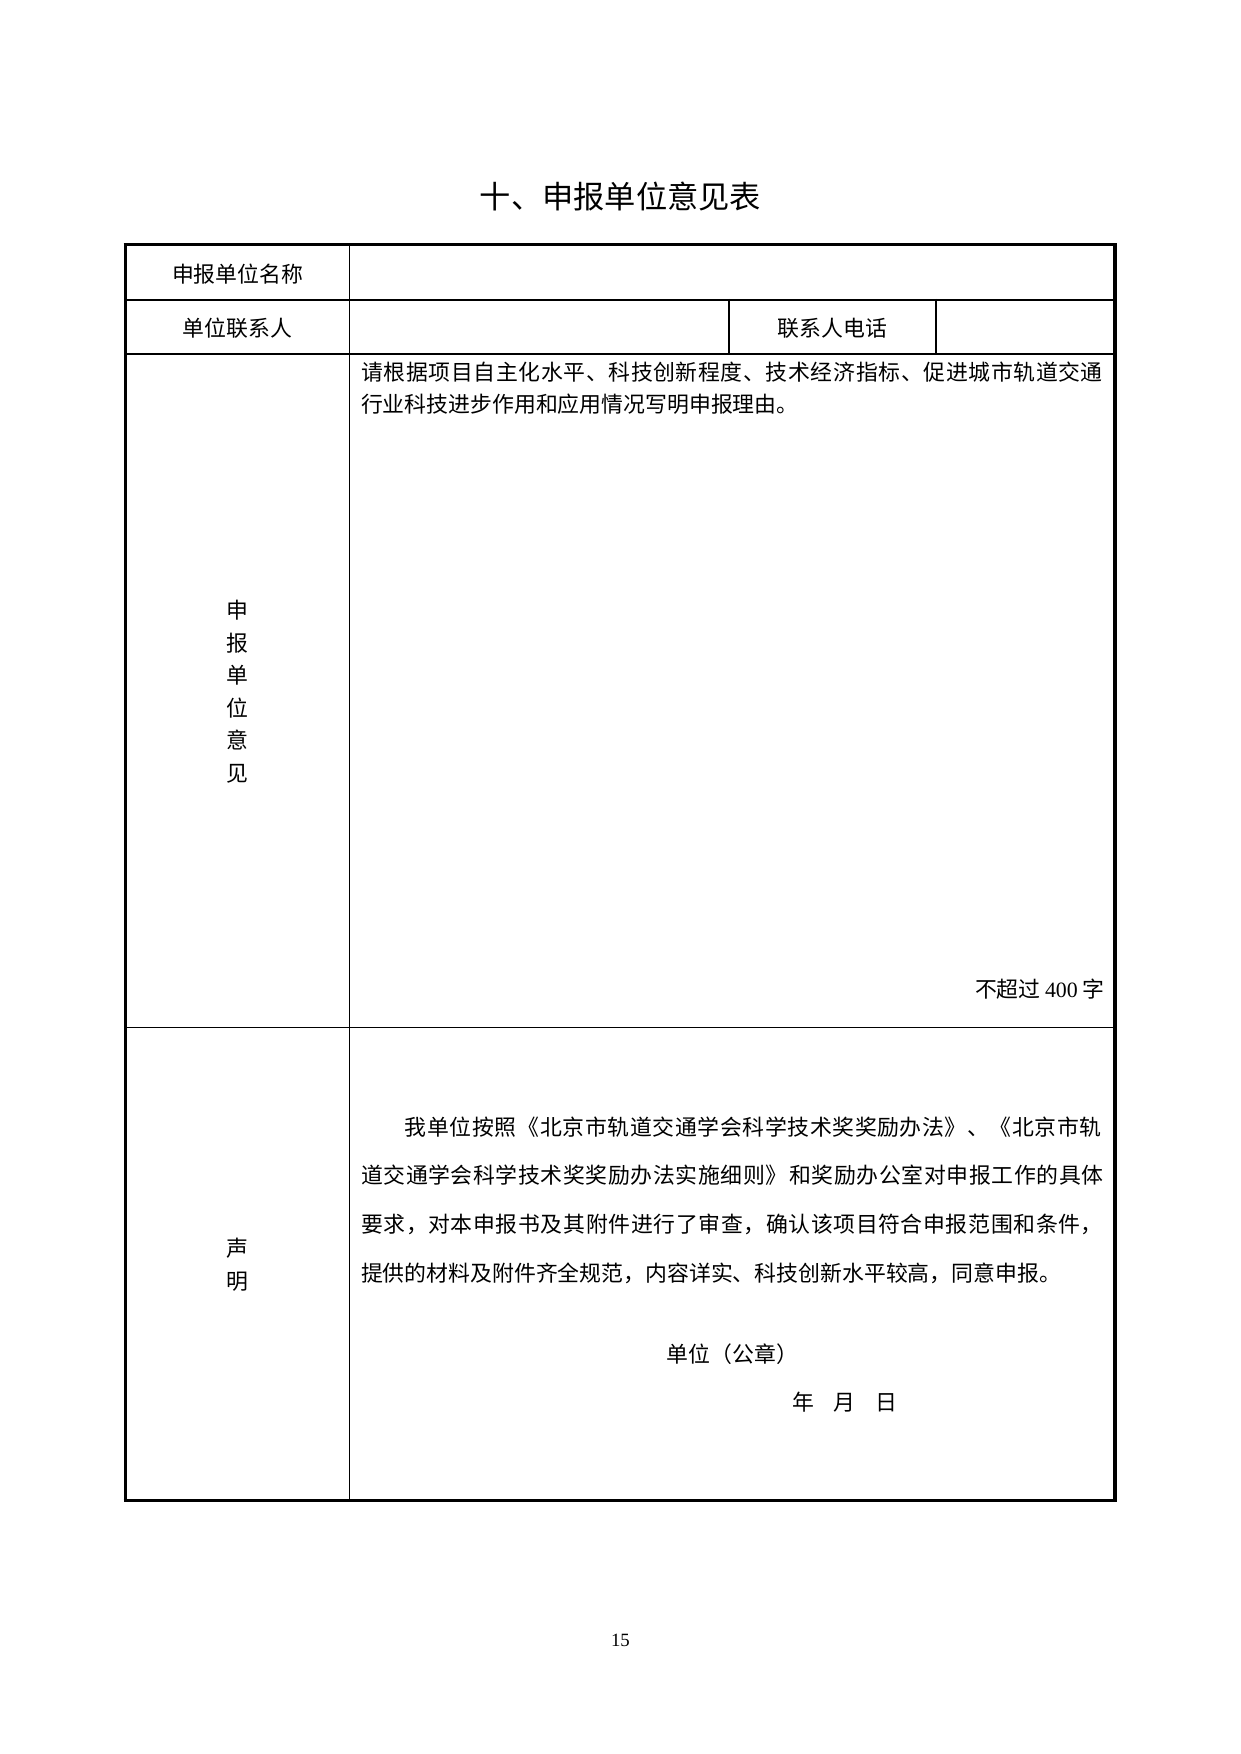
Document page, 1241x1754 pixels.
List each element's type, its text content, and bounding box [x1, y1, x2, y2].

table_cell 请根据项目自主化水平、科技创新程度、技术经济指标、促进城市轨道交通行业科技进步作用和应用情况写明申报理由。 不超过400字 [350, 355, 1113, 1027]
table_header [350, 246, 1113, 299]
table_cell [937, 301, 1113, 353]
table_cell 声 明 [127, 1028, 349, 1498]
table_cell 单位联系人 [127, 301, 349, 353]
table_cell 申 报 单 位 意 见 [127, 355, 349, 1027]
text 十、申报单位意见表 [112, 162, 1128, 227]
table_header 申报单位名称 [127, 246, 349, 299]
table_cell [350, 301, 728, 353]
table_cell 联系人电话 [730, 301, 935, 353]
table_cell 我单位按照《北京市轨道交通学会科学技术奖奖励办法》、《北京市轨道交通学会科学技术奖奖励办法实施细则》和奖励办公室对申报工作的具体要求，对本申报书及其附件进行了审查，确认该项目符合申报范围和条件，提供的材料及附件齐全规范，内容详实、科技创新水平较高，同意申报。 单位（公章） 年 月 日 [350, 1028, 1113, 1498]
